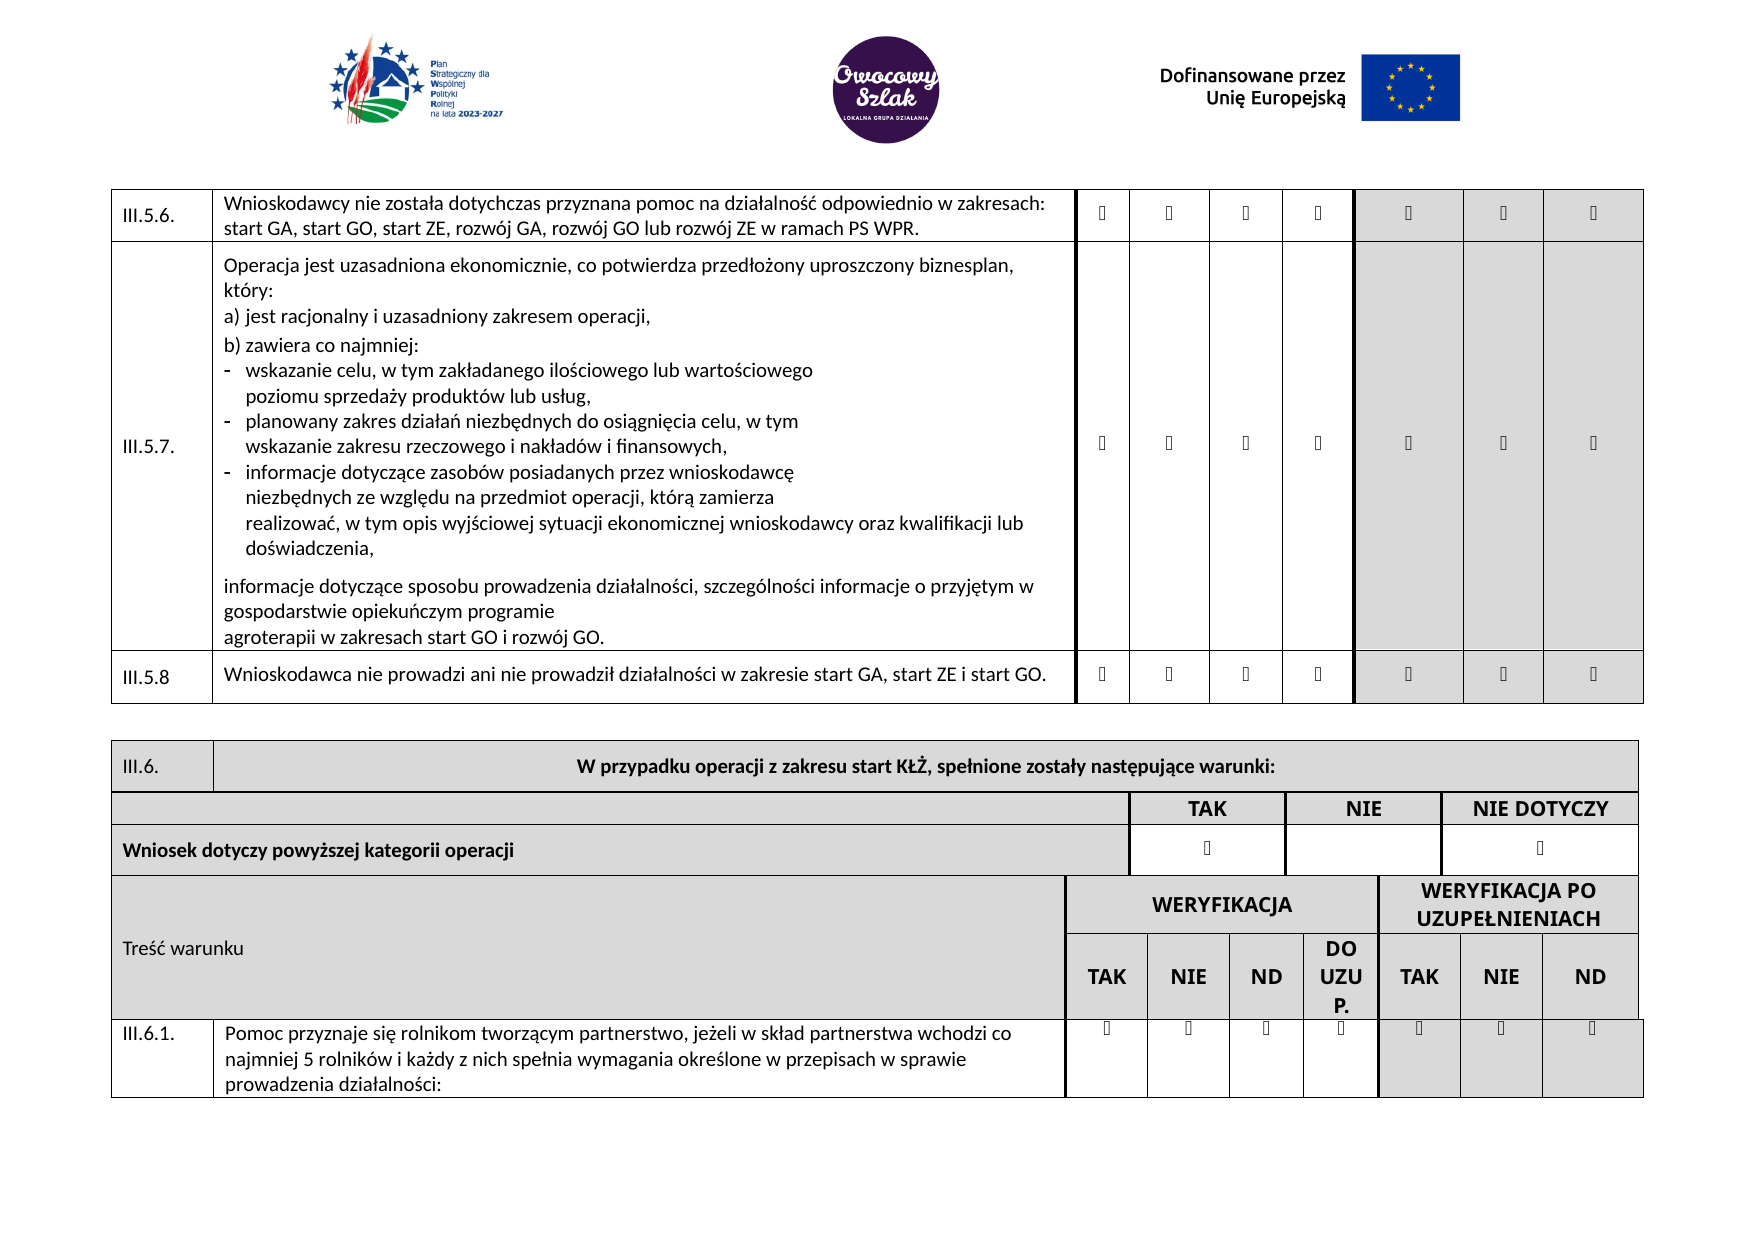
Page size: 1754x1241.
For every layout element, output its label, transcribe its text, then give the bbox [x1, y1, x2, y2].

table_cell [1130, 242, 1209, 649]
table_cell Operacja jest uzasadniona ekonomicznie, co potwierdza przedłożony uproszczony biznesplan, który: jest racjonalny i uzasadniony zakresem operacji, zawiera co najmniej: wskazanie celu, w tym zakładanego ilościowego lub wartościowego poziomu sprzedaży produktów lub usług, planowany zakres działań niezbędnych do osiągnięcia celu, w tym wskazanie zakresu rzeczowego i nakładów i finansowych, informacje dotyczące zasobów posiadanych przez wnioskodawcę niezbędnych ze względu na przedmiot operacji, którą zamierza realizować, w tym opis wyjściowej sytuacji ekonomicznej wnioskodawcy oraz kwalifikacji lub doświadczenia, informacje dotyczące sposobu prowadzenia działalności, szczególności informacje o przyjętym w gospodarstwie opiekuńczym programie agroterapii w zakresach start GO i rozwój GO. [213, 242, 1074, 649]
table_cell [1544, 242, 1643, 649]
table_cell [1210, 190, 1282, 241]
table_cell [1130, 190, 1209, 241]
table_cell WERYFIKACJA PO UZUPEŁNIENIACH [1380, 876, 1638, 933]
table_cell [1210, 651, 1282, 703]
table_cell [1544, 651, 1643, 703]
table_cell NIE DOTYCZY [1443, 793, 1638, 824]
table_cell NIE [1461, 934, 1542, 1019]
table_cell NIE [1148, 934, 1229, 1019]
table_cell III.6.1. [112, 1020, 213, 1097]
picture [1139, 33, 1482, 143]
table_cell ND [1230, 934, 1303, 1019]
table_cell NIE [1287, 793, 1440, 824]
table_cell [1464, 242, 1543, 649]
table_cell Wnioskodawcy nie została dotychczas przyznana pomoc na działalność odpowiednio w zakresach: start GA, start GO, start ZE, rozwój GA, rozwój GO lub rozwój ZE w ramach PS WPR. [213, 190, 1074, 241]
picture [267, 19, 560, 143]
table_cell [1464, 651, 1543, 703]
table_cell [1148, 1020, 1229, 1097]
table_cell [1130, 651, 1209, 703]
table_cell [1356, 190, 1463, 241]
table_cell III.5.6. [112, 190, 212, 241]
table_cell [1131, 825, 1284, 875]
table_cell [1464, 190, 1543, 241]
table_cell [1283, 190, 1352, 241]
table_cell [1356, 242, 1463, 649]
table_cell TAK [1067, 934, 1147, 1019]
table_cell [1544, 190, 1643, 241]
table_cell Treść warunku [112, 876, 1064, 1019]
table_cell [1461, 1020, 1542, 1097]
table_cell TAK [1380, 934, 1460, 1019]
table_cell III.5.7. [112, 242, 212, 649]
table_cell [1210, 242, 1282, 649]
table_cell [1304, 1020, 1377, 1097]
picture [818, 23, 953, 158]
table_cell [1283, 242, 1352, 649]
table_cell [1380, 1020, 1460, 1097]
table_header III.6. [112, 741, 213, 791]
table_cell WERYFIKACJA [1067, 876, 1377, 933]
table_cell Wnioskodawca nie prowadzi ani nie prowadził działalności w zakresie start GA, start ZE i start GO. [213, 651, 1074, 703]
table_cell [1078, 651, 1129, 703]
table_cell ND [1543, 934, 1638, 1019]
table_cell [1078, 190, 1129, 241]
table_cell [112, 793, 1128, 824]
table_header W przypadku operacji z zakresu start KŁŻ, spełnione zostały następujące warunki: [214, 741, 1638, 791]
table_cell [1230, 1020, 1303, 1097]
table_cell [1443, 825, 1638, 875]
table_cell [1078, 242, 1129, 649]
table_cell Wniosek dotyczy powyższej kategorii operacji [112, 825, 1128, 875]
table_cell DO UZUP. [1304, 934, 1377, 1019]
table_cell [1543, 1020, 1643, 1097]
table_cell [1356, 651, 1463, 703]
table_cell [1287, 825, 1440, 875]
table_cell [1283, 651, 1352, 703]
table_cell [1067, 1020, 1147, 1097]
table_cell TAK [1131, 793, 1284, 824]
table_cell III.5.8 [112, 651, 212, 703]
